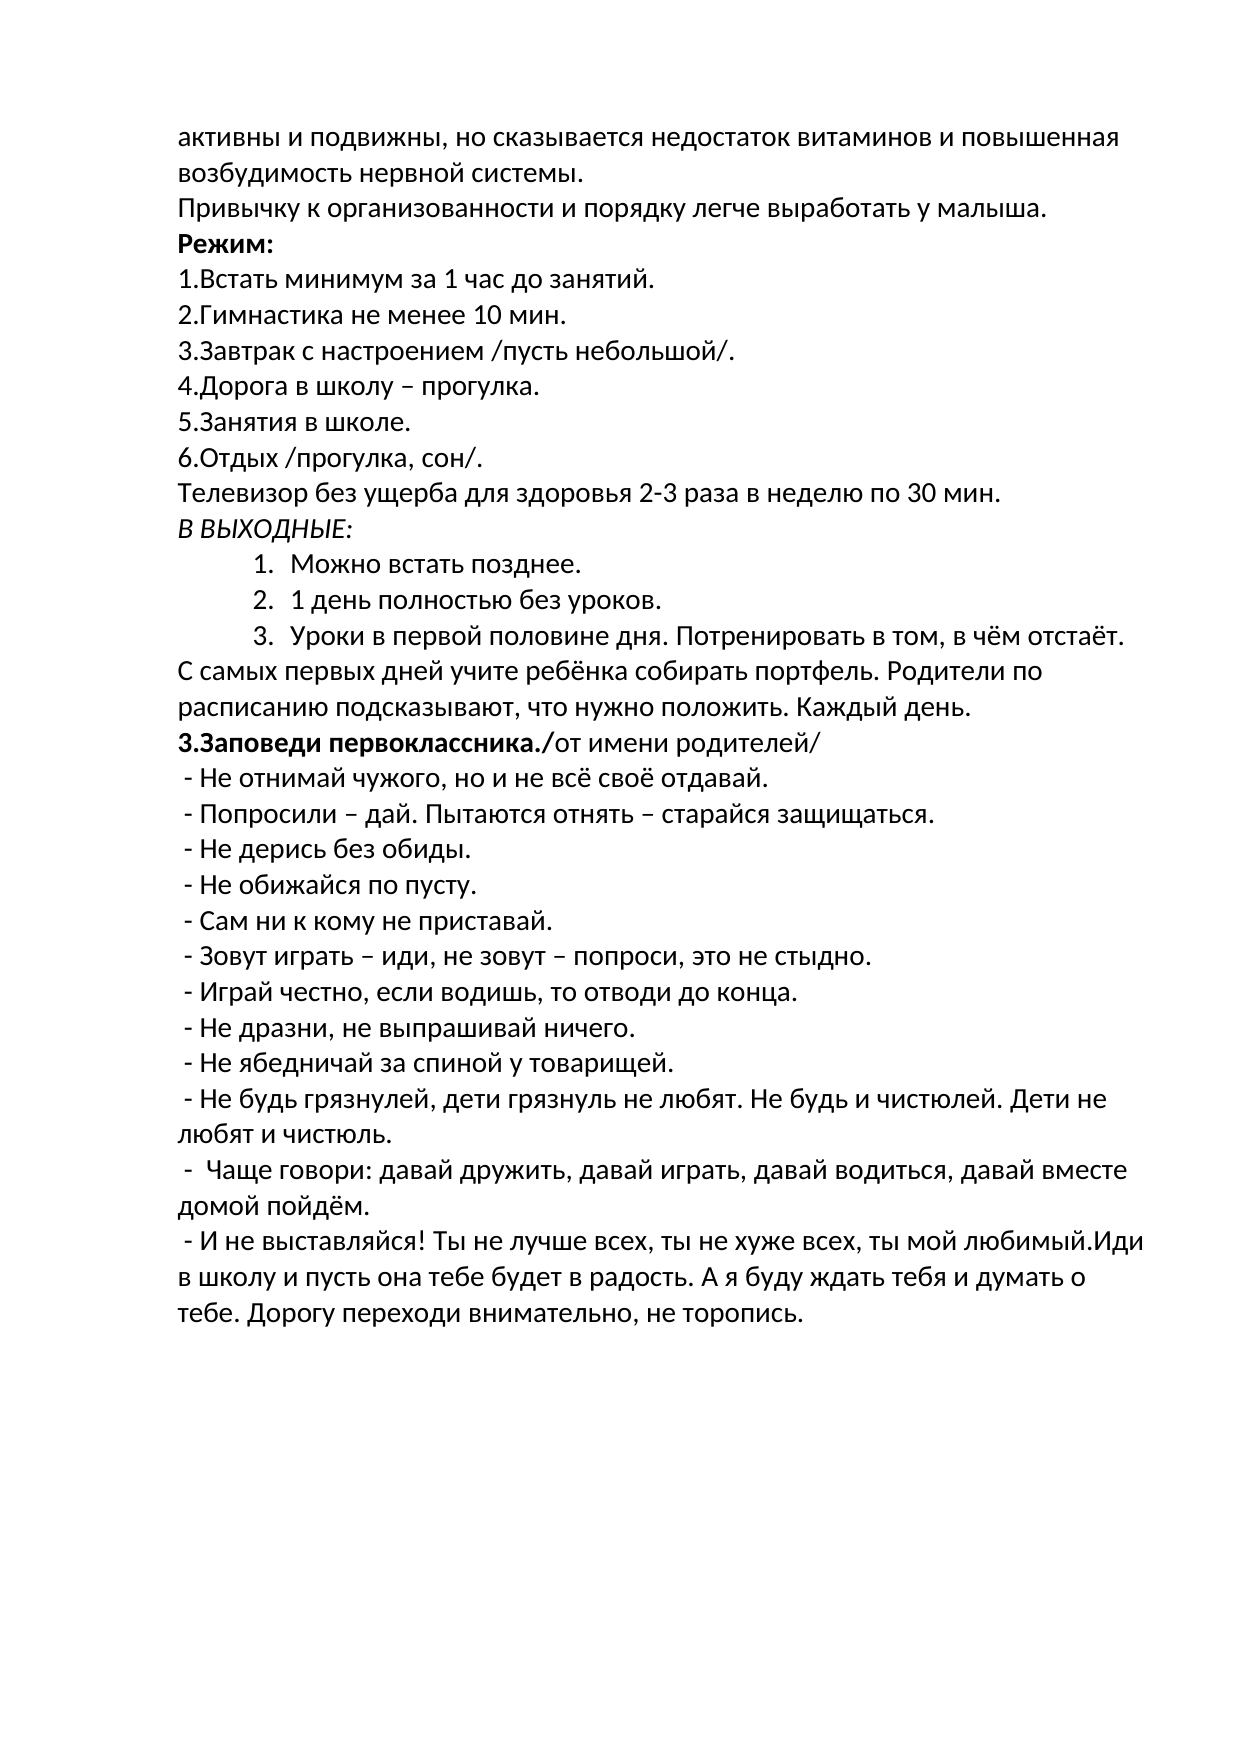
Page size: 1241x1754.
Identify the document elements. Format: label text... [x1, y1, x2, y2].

text - Зовут играть – иди, не зовут – попроси, это не стыдно. [177, 937, 1152, 973]
text - Не обижайся по пусту. [177, 866, 1152, 902]
text 4.Дорога в школу – прогулка. [177, 367, 1152, 403]
text Привычку к организованности и порядку легче выработать у малыша. [177, 189, 1152, 225]
text - Не отнимай чужого, но и не всё своё отдавай. [177, 759, 1152, 795]
text - И не выставляйся! Ты не лучше всех, ты не хуже всех, ты мой любимый.Иди в школу и пусть она тебе будет в радость. А я буду ждать тебя и думать о тебе. Дорогу переходи внимательно, не торопись. [177, 1222, 1152, 1329]
text В ВЫХОДНЫЕ: [177, 510, 1152, 546]
text - Чаще говори: давай дружить, давай играть, давай водиться, давай вместе домой пойдём. [177, 1151, 1152, 1222]
text 3.Заповеди первоклассника./от имени родителей/ [177, 724, 1152, 759]
text 3.Завтрак с настроением /пусть небольшой/. [177, 332, 1152, 367]
text Режим: [177, 225, 1152, 261]
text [177, 118, 1152, 189]
text - Не дерись без обиды. [177, 831, 1152, 866]
text - Не ябедничай за спиной у товарищей. [177, 1044, 1152, 1080]
text - Играй честно, если водишь, то отводи до конца. [177, 973, 1152, 1009]
list Уроки в первой половине дня. Потренировать в том, в чём отстаёт. [252, 617, 1152, 652]
list 1 день полностью без уроков. [252, 581, 1152, 617]
text - Не дразни, не выпрашивай ничего. [177, 1009, 1152, 1044]
text Телевизор без ущерба для здоровья 2-3 раза в неделю по 30 мин. [177, 474, 1152, 510]
list Можно встать позднее. [252, 546, 1152, 581]
text - Попросили – дай. Пытаются отнять – старайся защищаться. [177, 795, 1152, 831]
text С самых первых дней учите ребёнка собирать портфель. Родители по расписанию подсказывают, что нужно положить. Каждый день. [177, 652, 1152, 724]
text 1.Встать минимум за 1 час до занятий. [177, 261, 1152, 296]
text 6.Отдых /прогулка, сон/. [177, 439, 1152, 474]
text 2.Гимнастика не менее 10 мин. [177, 296, 1152, 332]
text 5.Занятия в школе. [177, 403, 1152, 439]
text - Не будь грязнулей, дети грязнуль не любят. Не будь и чистюлей. Дети не любят и чистюль. [177, 1080, 1152, 1151]
text - Сам ни к кому не приставай. [177, 902, 1152, 937]
